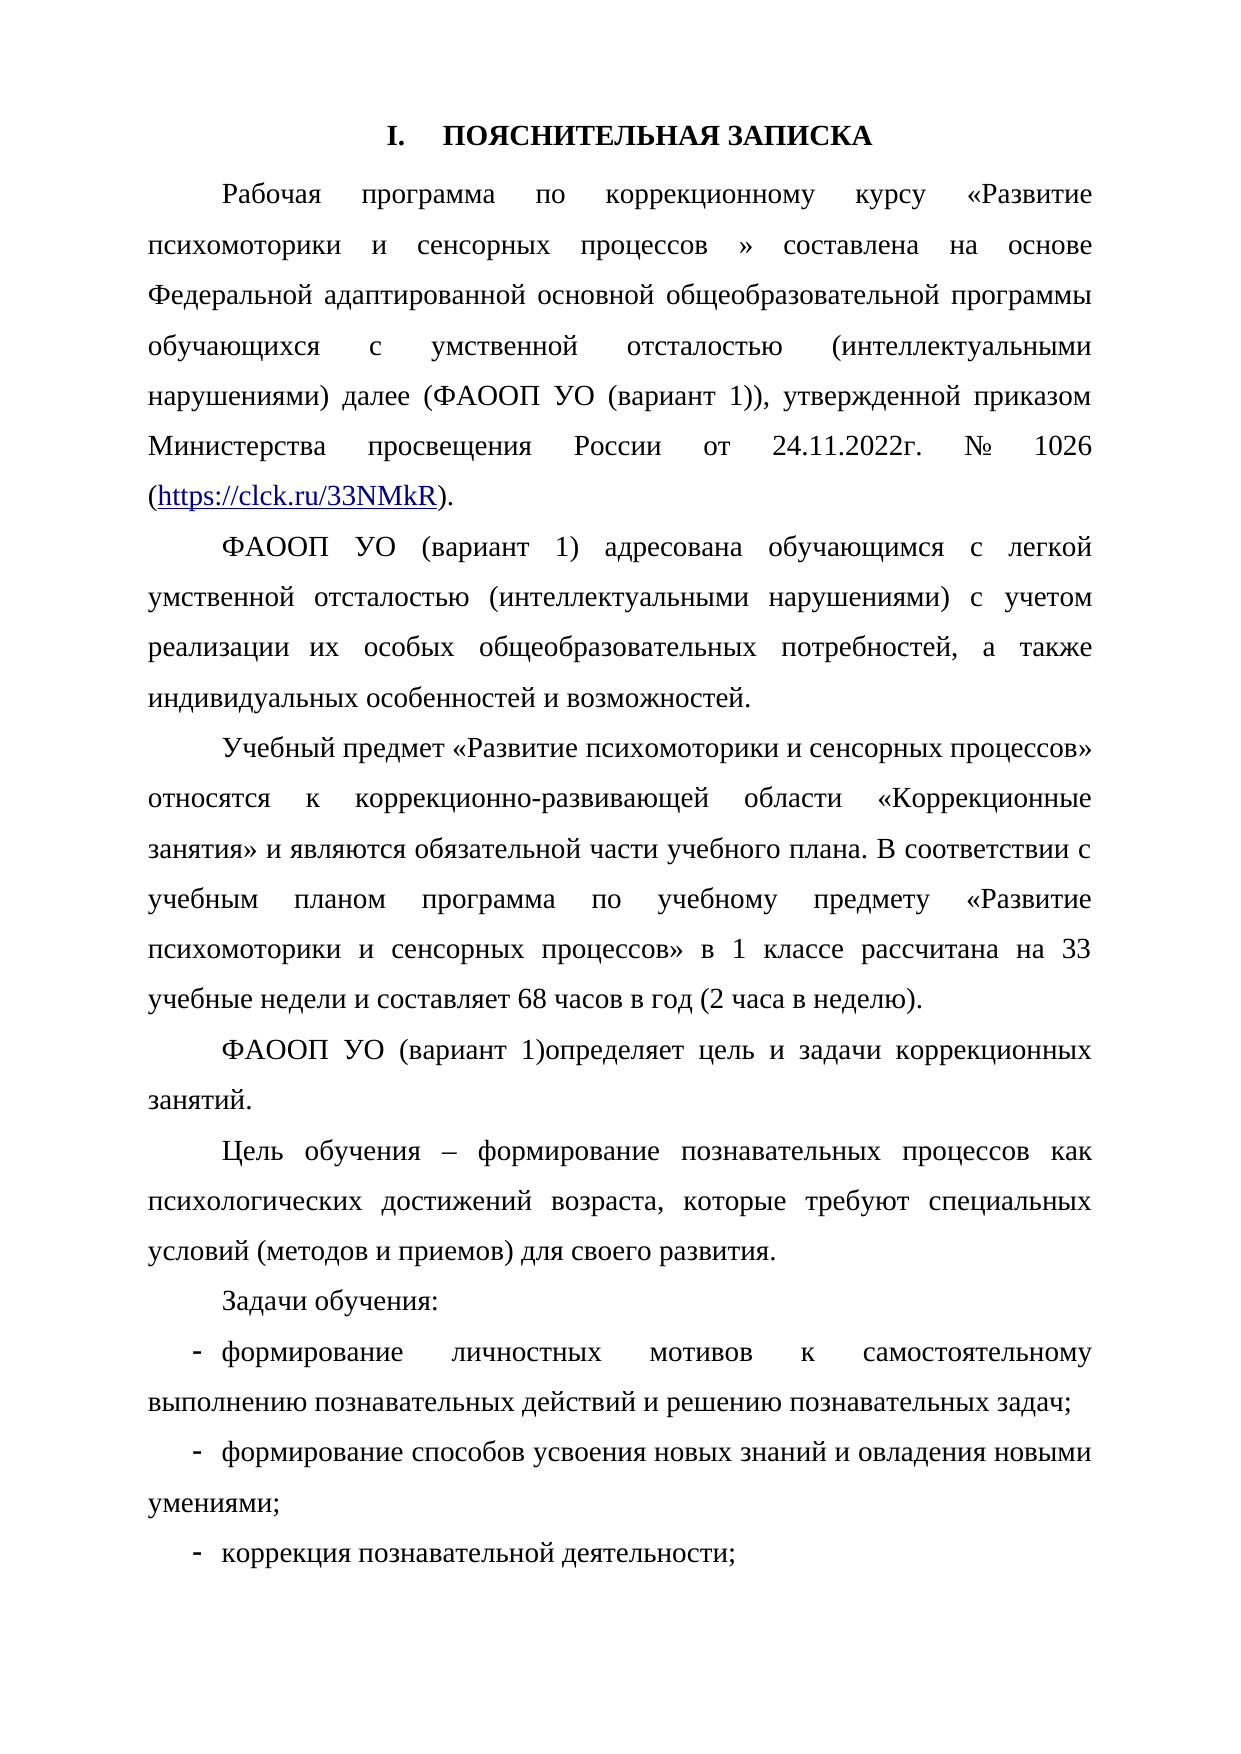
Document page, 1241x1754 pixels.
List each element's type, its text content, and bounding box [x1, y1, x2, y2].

text Учебный предмет «Развитие психомоторики и сенсорных процессов» относятся к коррекционно-развивающей области «Коррекционные занятия» и являются обязательной части учебного плана. В соответствии с учебным планом программа по учебному предмету «Развитие психомоторики и сенсорных процессов» в 1 классе рассчитана на 33 учебные недели и составляет 68 часов в год (2 часа в неделю). [148, 730, 1092, 1015]
list формирование личностных мотивов к самостоятельному выполнению познавательных действий и решению познавательных задач; [148, 1334, 1092, 1418]
list коррекция познавательной деятельности; [148, 1535, 1092, 1569]
text ФАООП УО (вариант 1) адресована обучающимся с легкой умственной отсталостью (интеллектуальными нарушениями) с учетом реализации их особых общеобразовательных потребностей, а также индивидуальных особенностей и возможностей. [148, 529, 1092, 713]
text Рабочая программа по коррекционному курсу «Развитие психомоторики и сенсорных процессов » составлена на основе Федеральной адаптированной основной общеобразовательной программы обучающихся с умственной отсталостью (интеллектуальными нарушениями) далее (ФАООП УО (вариант 1)), утвержденной приказом Министерства просвещения России от 24.11.2022г. № 1026 (https://clck.ru/33NMkR). [148, 177, 1092, 512]
text Задачи обучения: [148, 1283, 1092, 1317]
text Цель обучения – формирование познавательных процессов как психологических достижений возраста, которые требуют специальных условий (методов и приемов) для своего развития. [148, 1133, 1092, 1267]
subtitle ПОЯСНИТЕЛЬНАЯ ЗАПИСКА [185, 118, 1092, 152]
list формирование способов усвоения новых знаний и овладения новыми умениями; [148, 1434, 1092, 1518]
text ФАООП УО (вариант 1)определяет цель и задачи коррекционных занятий. [148, 1032, 1092, 1116]
